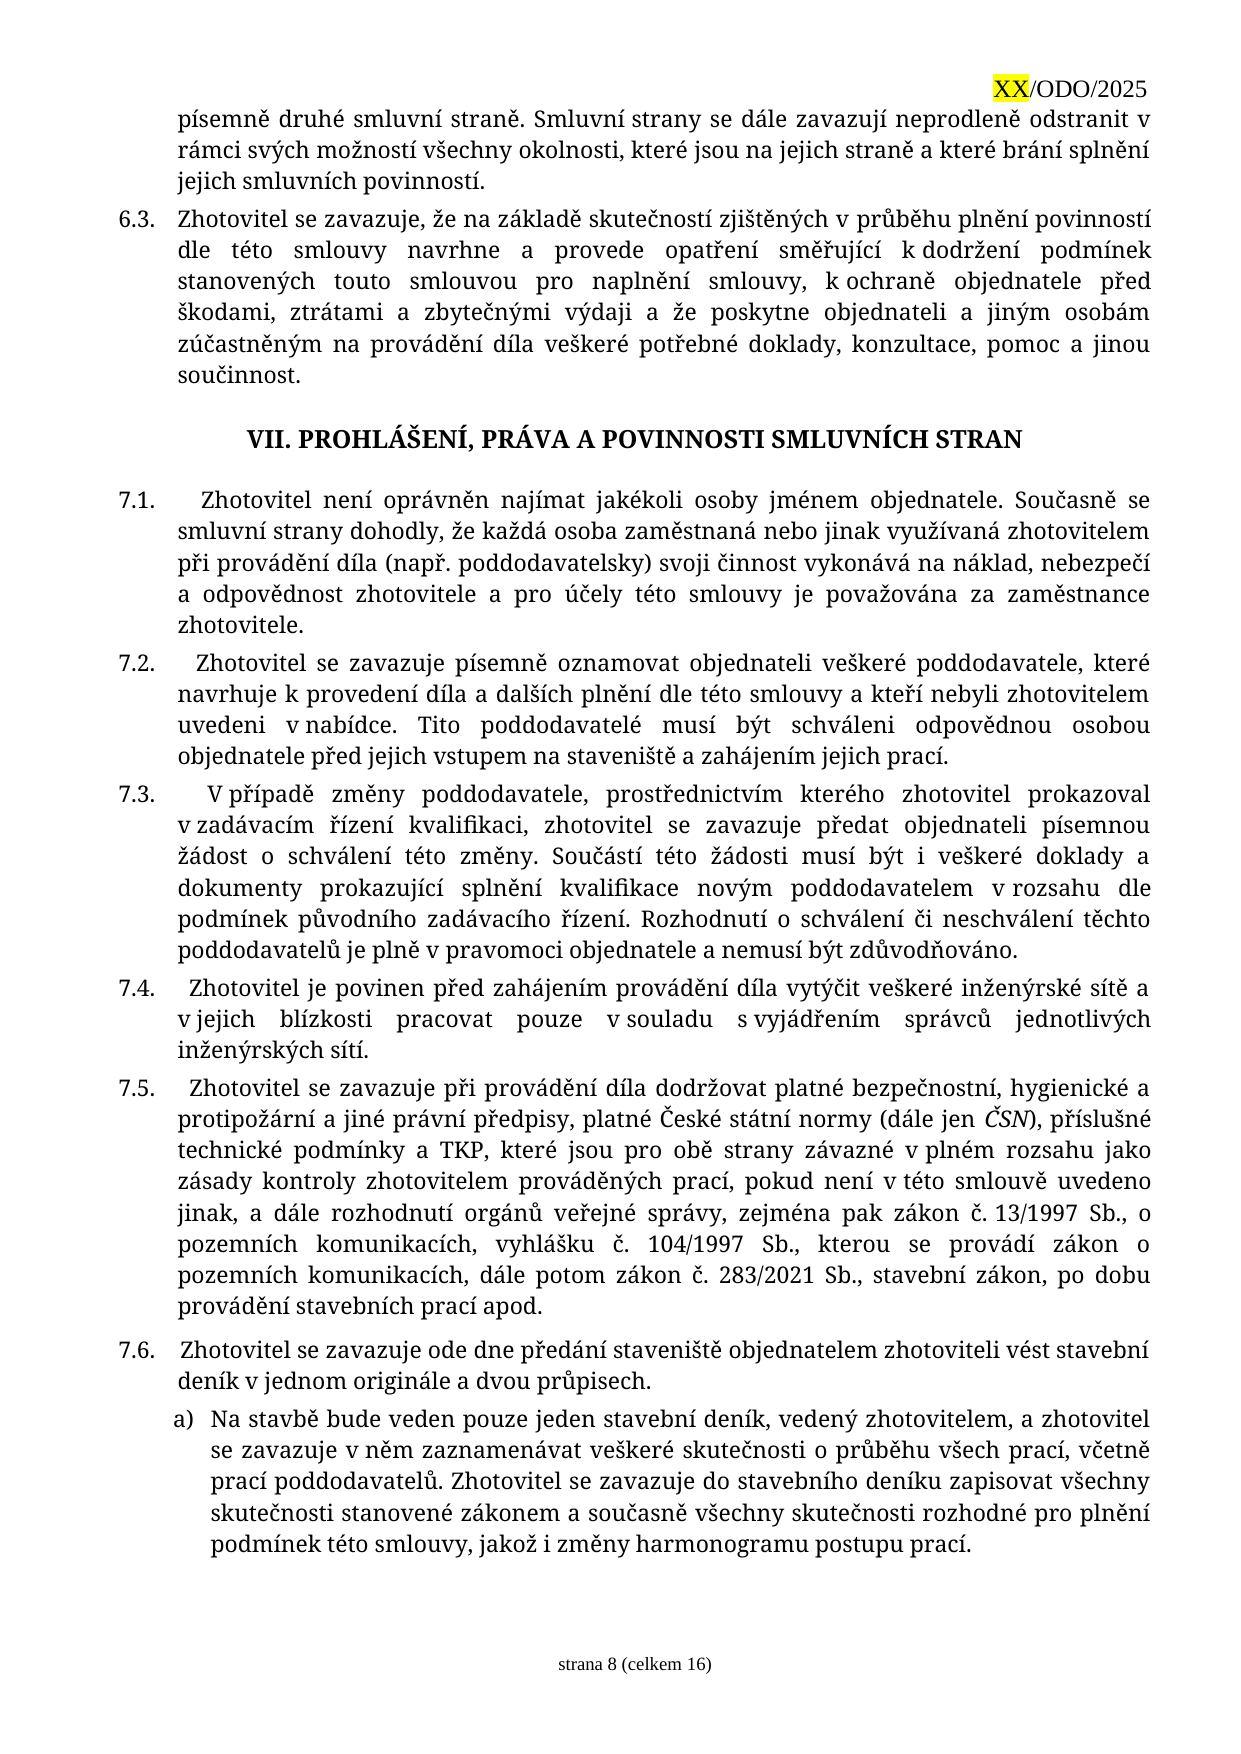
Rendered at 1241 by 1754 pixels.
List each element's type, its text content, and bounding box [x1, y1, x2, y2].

list Zhotovitel se zavazuje písemně oznamovat objednateli veškeré poddodavatele, které navrhuje k provedení díla a dalších plnění dle této smlouvy a kteří nebyli zhotovitelem uvedeni v nabídce. Tito poddodavatelé musí být schváleni odpovědnou osobou objednatele před jejich vstupem na staveniště a zahájením jejich prací. [118, 647, 1152, 772]
list Zhotovitel se zavazuje při provádění díla dodržovat platné bezpečnostní, hygienické a protipožární a jiné právní předpisy, platné České státní normy (dále jen ČSN), příslušné technické podmínky a TKP, které jsou pro obě strany závazné v plném rozsahu jako zásady kontroly zhotovitelem prováděných prací, pokud není v této smlouvě uvedeno jinak, a dále rozhodnutí orgánů veřejné správy, zejména pak zákon č. 13/1997 Sb., o pozemních komunikacích, vyhlášku č. 104/1997 Sb., kterou se provádí zákon o pozemních komunikacích, dále potom zákon č. 283/2021 Sb., stavební zákon, po dobu provádění stavebních prací apod. [118, 1072, 1152, 1322]
list Zhotovitel je povinen před zahájením provádění díla vytýčit veškeré inženýrské sítě a v jejich blízkosti pracovat pouze v souladu s vyjádřením správců jednotlivých inženýrských sítí. [118, 972, 1152, 1065]
list Zhotovitel se zavazuje, že na základě skutečností zjištěných v průběhu plnění povinností dle této smlouvy navrhne a provede opatření směřující k dodržení podmínek stanovených touto smlouvou pro naplnění smlouvy, k ochraně objednatele před škodami, ztrátami a zbytečnými výdaji a že poskytne objednateli a jiným osobám zúčastněným na provádění díla veškeré potřebné doklady, konzultace, pomoc a jinou součinnost. [118, 202, 1152, 390]
subtitle VII. PROHLÁŠENÍ, PRÁVA A POVINNOSTI SMLUVNÍCH STRAN [118, 421, 1152, 455]
list Na stavbě bude veden pouze jeden stavební deník, vedený zhotovitelem, a zhotovitel se zavazuje v něm zaznamenávat veškeré skutečnosti o průběhu všech prací, včetně prací poddodavatelů. Zhotovitel se zavazuje do stavebního deníku zapisovat všechny skutečnosti stanovené zákonem a současně všechny skutečnosti rozhodné pro plnění podmínek této smlouvy, jakož i změny harmonogramu postupu prací. [173, 1403, 1152, 1559]
list Zhotovitel není oprávněn najímat jakékoli osoby jménem objednatele. Současně se smluvní strany dohodly, že každá osoba zaměstnaná nebo jinak využívaná zhotovitelem při provádění díla (např. poddodavatelsky) svoji činnost vykonává na náklad, nebezpečí a odpovědnost zhotovitele a pro účely této smlouvy je považována za zaměstnance zhotovitele. [118, 484, 1152, 640]
list Zhotovitel se zavazuje ode dne předání staveniště objednatelem zhotoviteli vést stavební deník v jednom originále a dvou průpisech. [118, 1334, 1152, 1397]
list V případě změny poddodavatele, prostřednictvím kterého zhotovitel prokazoval v zadávacím řízení kvalifikaci, zhotovitel se zavazuje předat objednateli písemnou žádost o schválení této změny. Součástí této žádosti musí být i veškeré doklady a dokumenty prokazující splnění kvalifikace novým poddodavatelem v rozsahu dle podmínek původního zadávacího řízení. Rozhodnutí o schválení či neschválení těchto poddodavatelů je plně v pravomoci objednatele a nemusí být zdůvodňováno. [118, 778, 1152, 965]
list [118, 102, 1152, 196]
